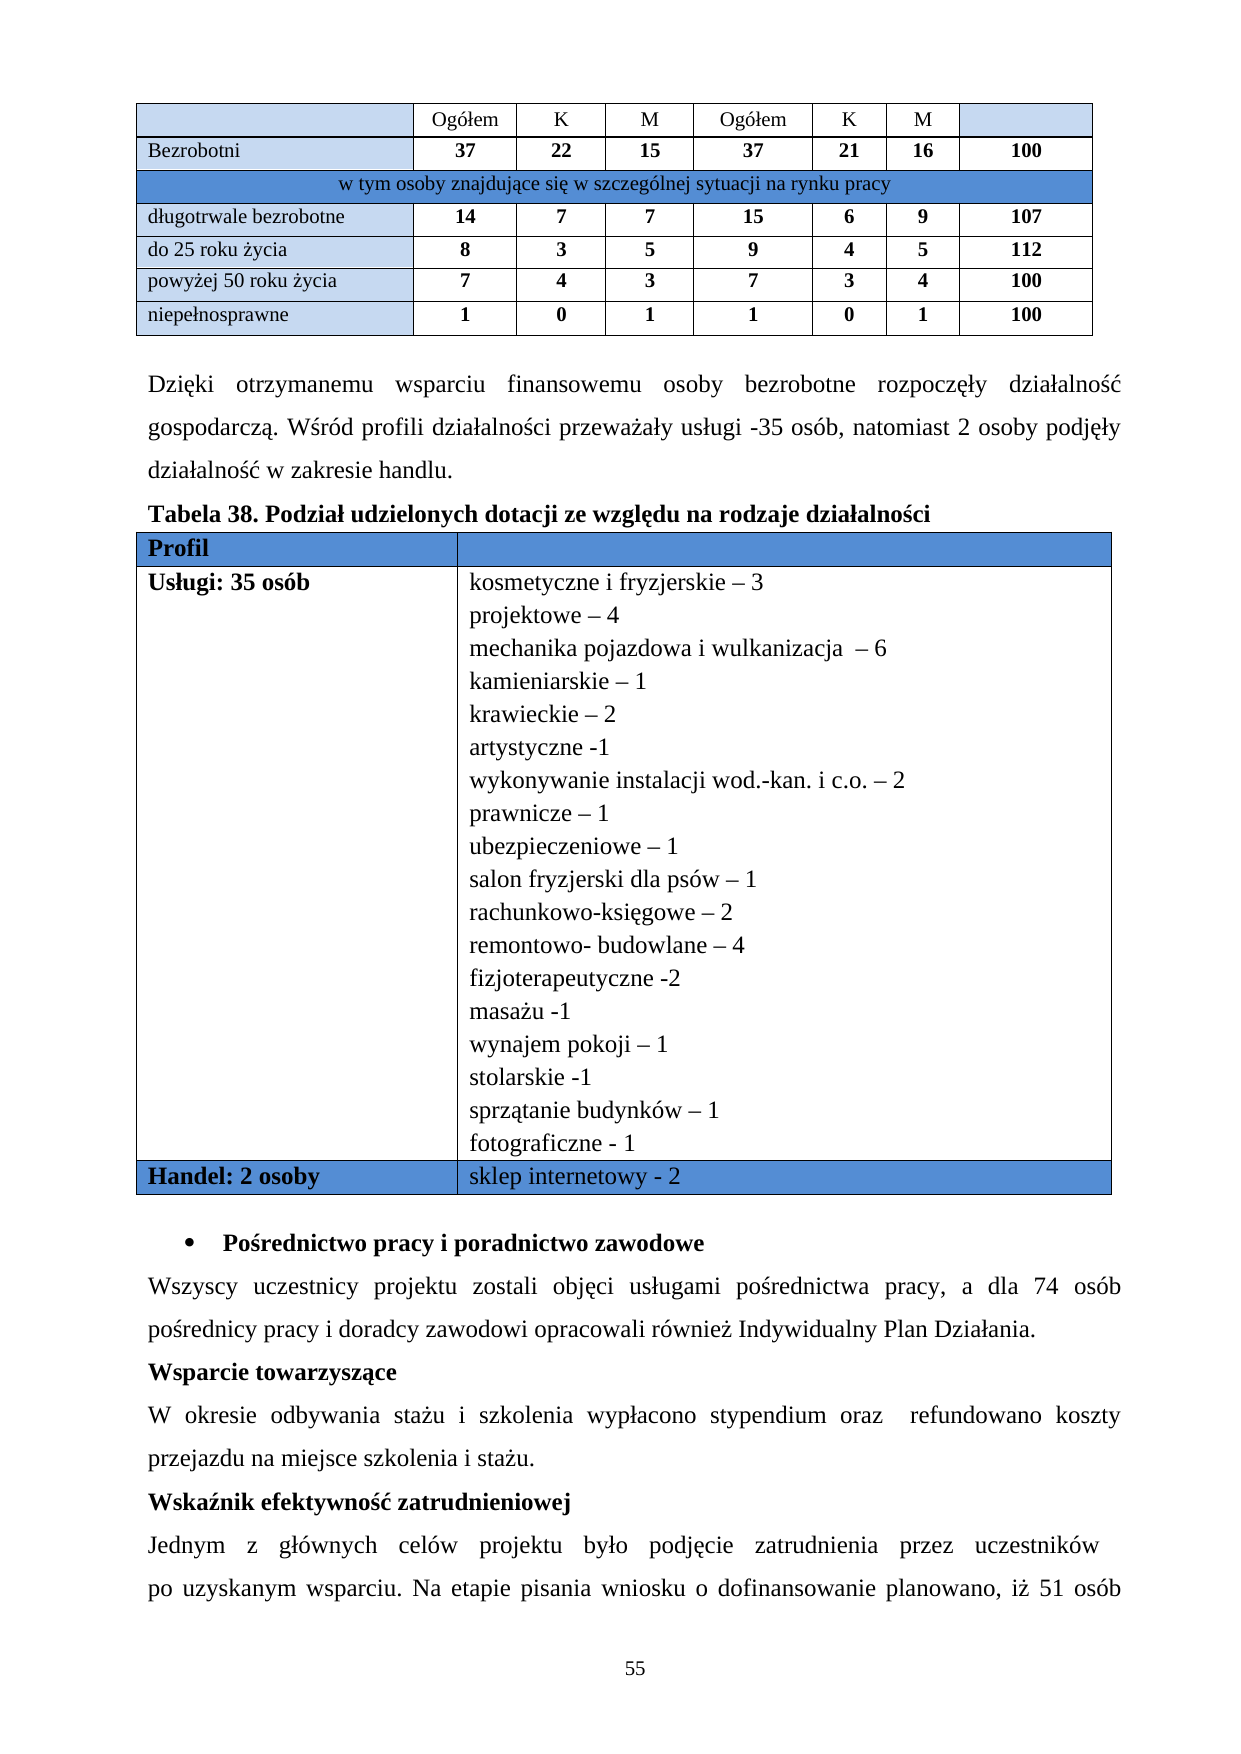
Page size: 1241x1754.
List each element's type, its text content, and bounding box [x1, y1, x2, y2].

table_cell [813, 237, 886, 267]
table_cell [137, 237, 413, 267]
subtitle Pośrednictwo pracy i poradnictwo zawodowe [185, 1228, 1122, 1257]
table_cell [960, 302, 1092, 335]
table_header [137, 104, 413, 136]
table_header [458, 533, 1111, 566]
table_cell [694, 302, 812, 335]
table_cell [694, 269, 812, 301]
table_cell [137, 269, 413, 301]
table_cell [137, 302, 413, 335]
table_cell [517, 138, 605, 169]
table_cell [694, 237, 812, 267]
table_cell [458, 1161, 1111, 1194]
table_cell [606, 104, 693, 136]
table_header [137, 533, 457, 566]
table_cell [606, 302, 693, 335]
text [148, 1530, 1122, 1602]
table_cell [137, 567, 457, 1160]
text Wskaźnik efektywność zatrudnieniowej [148, 1487, 1122, 1515]
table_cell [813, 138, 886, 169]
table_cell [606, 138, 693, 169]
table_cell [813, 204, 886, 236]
text Dzięki otrzymanemu wsparciu finansowemu osoby bezrobotne rozpoczęły działalność gospodarczą. Wśród profili działalności przeważały usługi -35 osób, natomiast 2 osoby podjęły działalność w zakresie handlu. [148, 369, 1122, 484]
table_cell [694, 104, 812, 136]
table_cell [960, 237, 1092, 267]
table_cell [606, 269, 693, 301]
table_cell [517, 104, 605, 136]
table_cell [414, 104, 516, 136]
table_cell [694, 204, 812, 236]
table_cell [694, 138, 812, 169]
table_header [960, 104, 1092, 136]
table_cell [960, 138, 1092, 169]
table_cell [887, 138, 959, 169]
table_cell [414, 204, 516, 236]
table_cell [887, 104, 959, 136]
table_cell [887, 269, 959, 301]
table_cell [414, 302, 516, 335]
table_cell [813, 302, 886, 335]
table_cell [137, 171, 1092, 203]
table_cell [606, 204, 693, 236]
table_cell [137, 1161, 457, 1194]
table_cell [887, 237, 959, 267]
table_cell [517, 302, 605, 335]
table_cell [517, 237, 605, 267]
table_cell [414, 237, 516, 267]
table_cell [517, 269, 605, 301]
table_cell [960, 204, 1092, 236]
text Tabela 38. Podział udzielonych dotacji ze względu na rodzaje działalności [148, 499, 1122, 527]
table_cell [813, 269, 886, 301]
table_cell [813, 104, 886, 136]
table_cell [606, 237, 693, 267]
text W okresie odbywania stażu i szkolenia wypłacono stypendium oraz refundowano koszty przejazdu na miejsce szkolenia i stażu. [148, 1400, 1122, 1472]
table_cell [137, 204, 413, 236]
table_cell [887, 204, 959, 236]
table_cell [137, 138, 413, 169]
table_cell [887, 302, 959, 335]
subtitle Wsparcie towarzyszące [148, 1357, 1122, 1386]
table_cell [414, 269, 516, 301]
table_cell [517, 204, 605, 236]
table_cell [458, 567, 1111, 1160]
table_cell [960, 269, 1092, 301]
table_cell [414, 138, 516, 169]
text Wszyscy uczestnicy projektu zostali objęci usługami pośrednictwa pracy, a dla 74 osób pośrednicy pracy i doradcy zawodowi opracowali również Indywidualny Plan Działania. [148, 1271, 1122, 1343]
